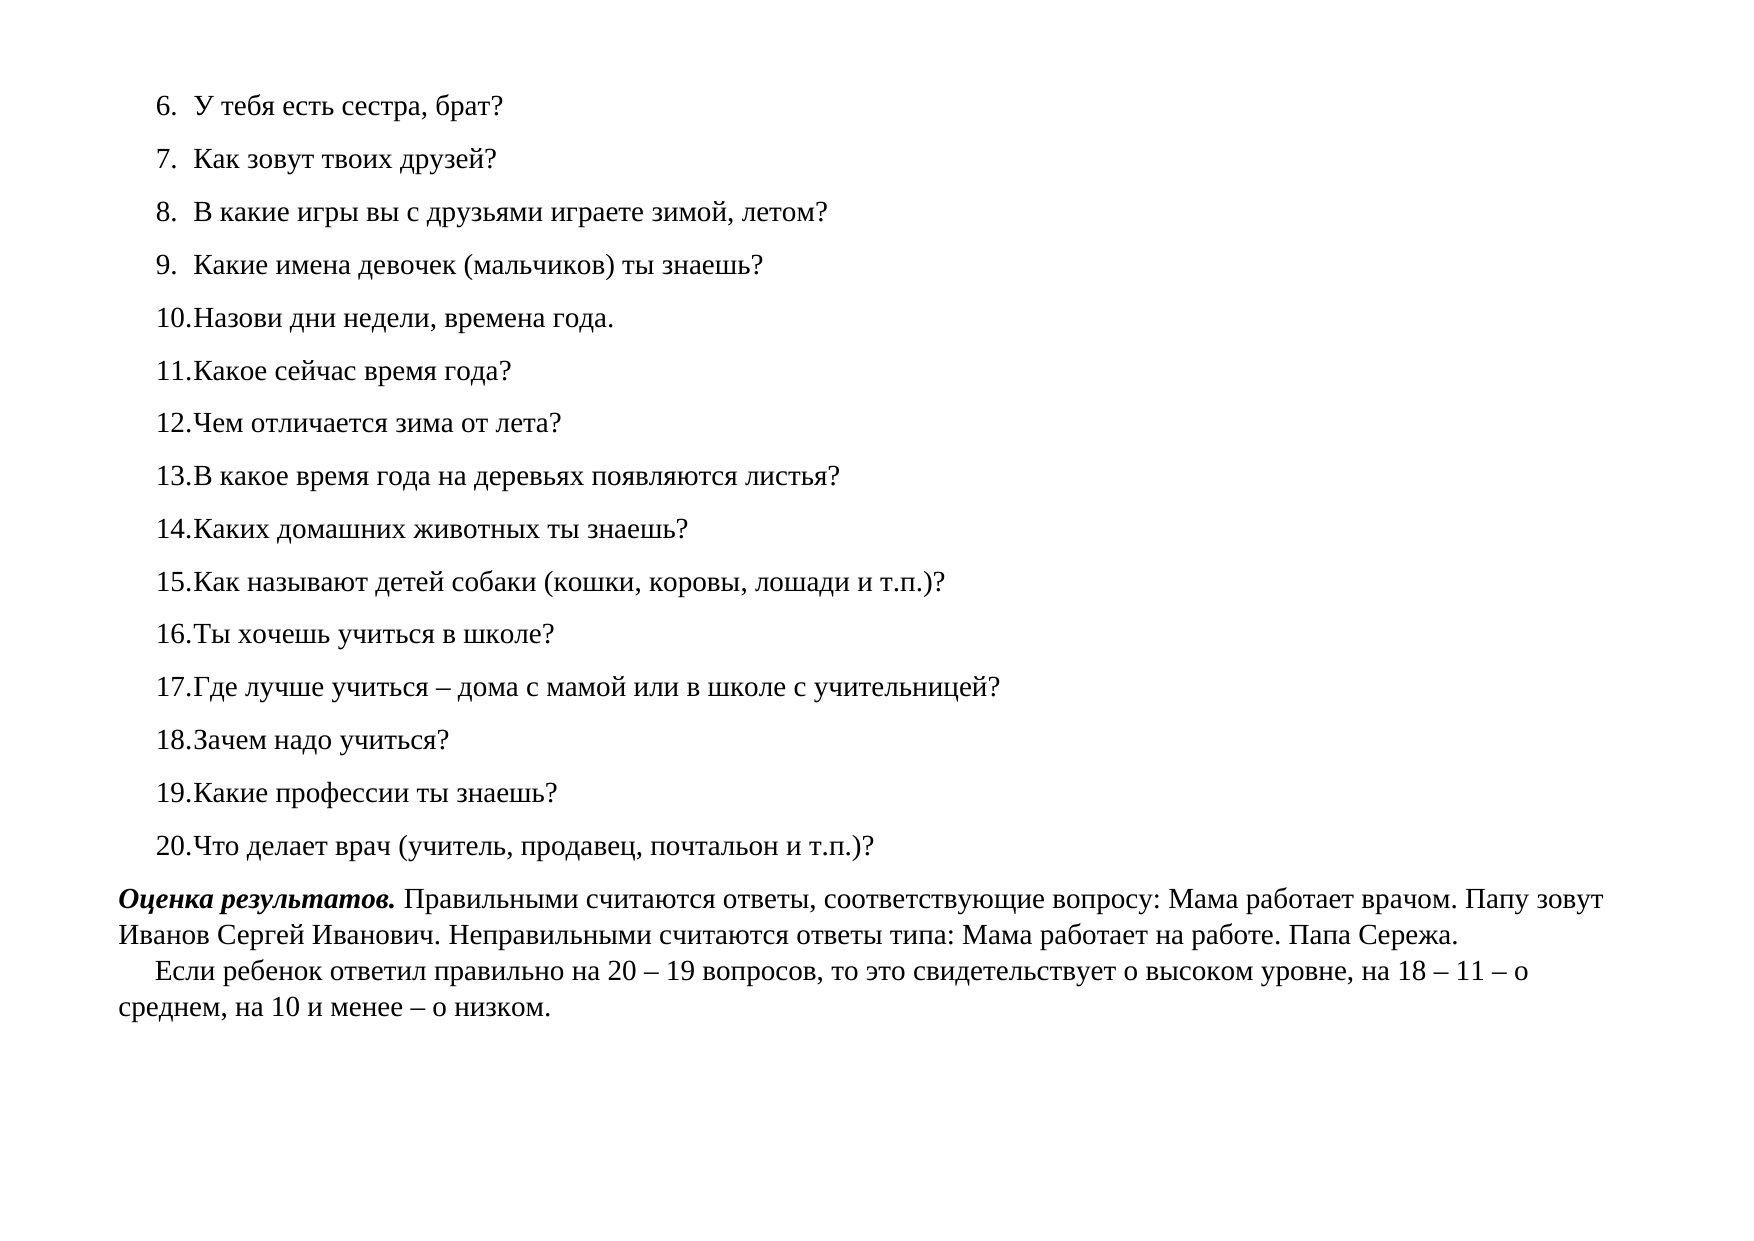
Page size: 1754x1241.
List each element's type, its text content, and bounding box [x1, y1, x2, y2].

list У тебя есть сестра, брат? [156, 88, 1636, 122]
list Какие профессии ты знаешь? [156, 775, 1636, 809]
list Назови дни недели, времена года. [156, 300, 1636, 333]
text Оценка результатов. Правильными считаются ответы, соответствующие вопросу: Мама работает врачом. Папу зовут Иванов Сергей Иванович. Неправильными считаются ответы типа: Мама работает на работе. Папа Сережа. Если ребенок ответил правильно на 20 – 19 вопросов, то это свидетельствует о высоком уровне, на 18 – 11 – о среднем, на 10 и менее – о низком. [118, 881, 1636, 1023]
list Каких домашних животных ты знаешь? [156, 511, 1636, 544]
list В какое время года на деревьях появляются листья? [156, 458, 1636, 492]
list Где лучше учиться – дома с мамой или в школе с учительницей? [156, 669, 1636, 703]
list Как называют детей собаки (кошки, коровы, лошади и т.п.)? [156, 564, 1636, 597]
list Что делает врач (учитель, продавец, почтальон и т.п.)? [156, 828, 1636, 861]
list Чем отличается зима от лета? [156, 405, 1636, 439]
list Ты хочешь учиться в школе? [156, 617, 1636, 650]
list Какое сейчас время года? [156, 353, 1636, 386]
list Зачем надо учиться? [156, 722, 1636, 756]
list Какие имена девочек (мальчиков) ты знаешь? [156, 247, 1636, 281]
list В какие игры вы с друзьями играете зимой, летом? [156, 194, 1636, 228]
list Как зовут твоих друзей? [156, 141, 1636, 175]
